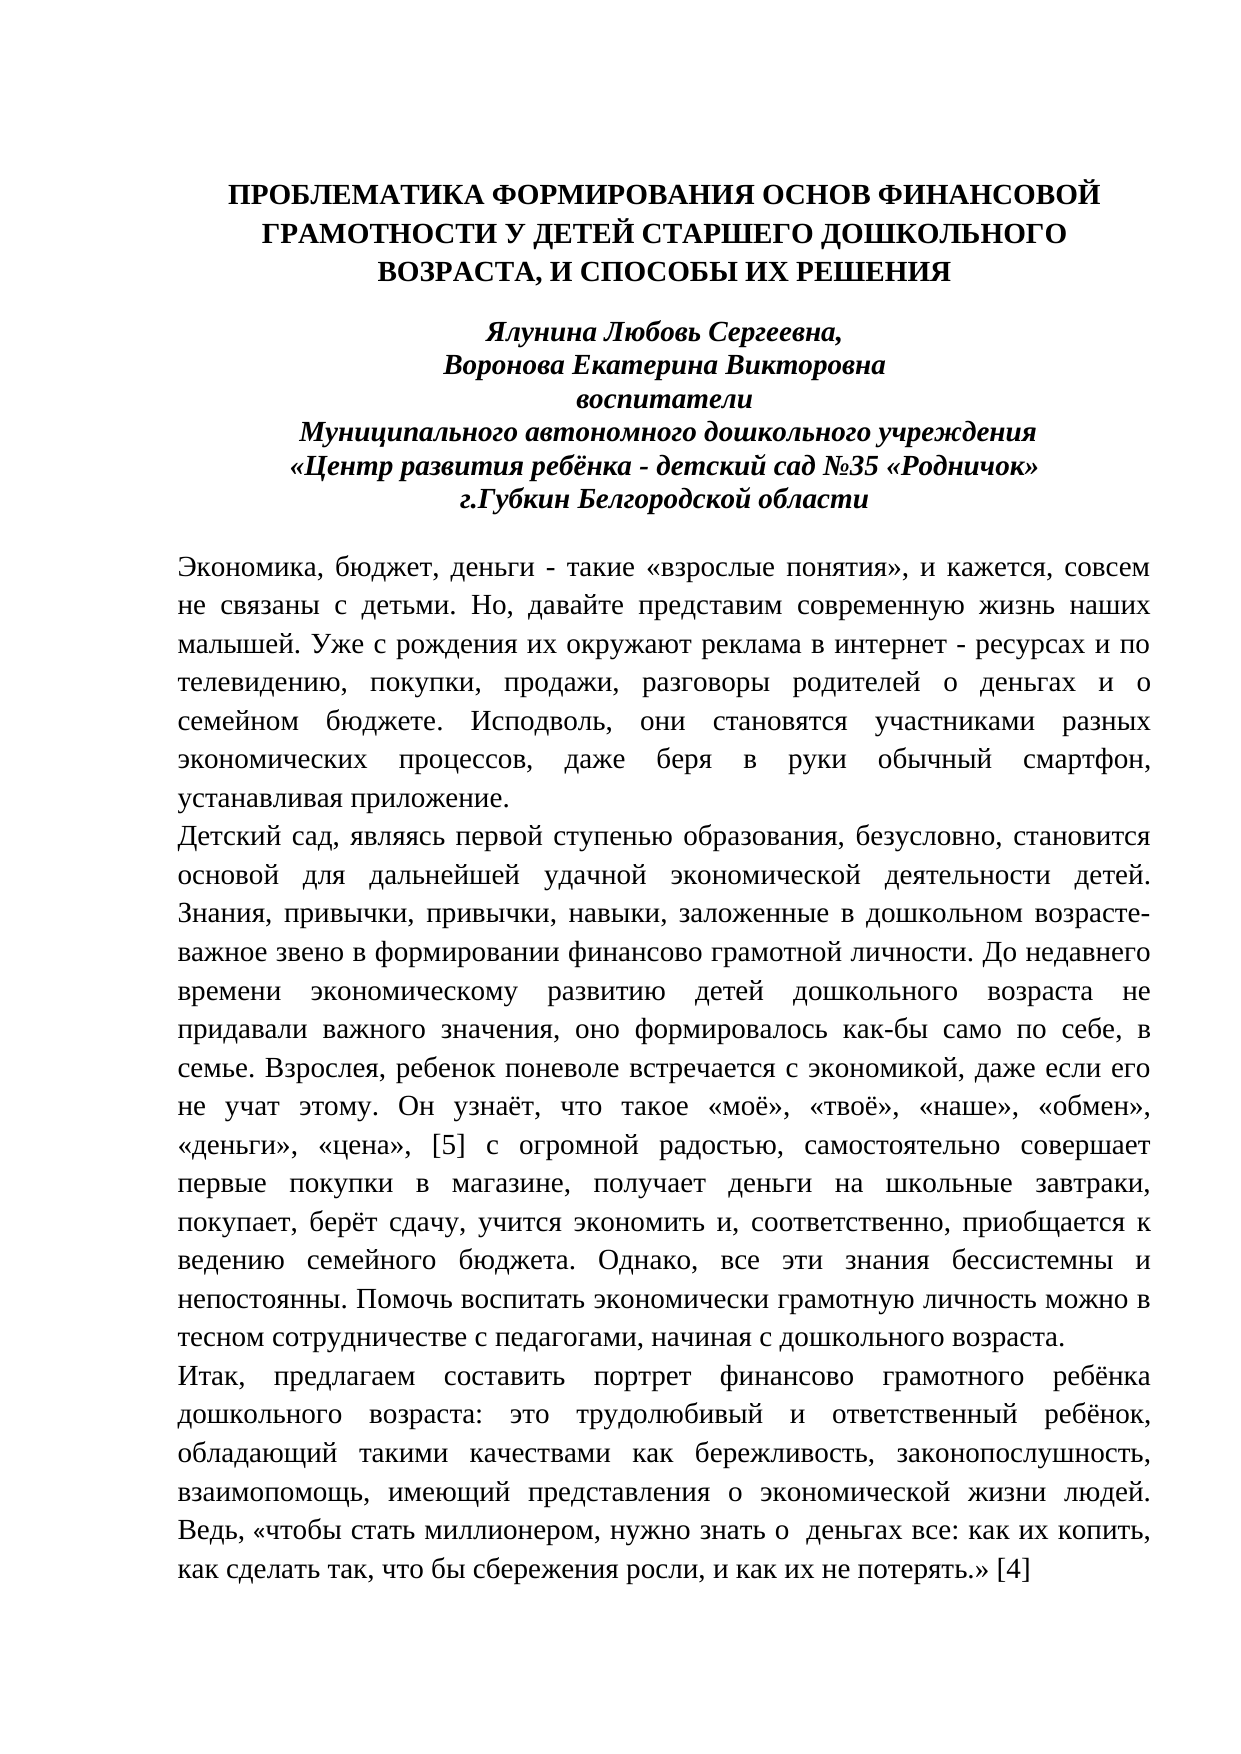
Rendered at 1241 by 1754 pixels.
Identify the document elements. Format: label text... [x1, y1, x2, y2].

text воспитатели [177, 381, 1152, 414]
text г.Губкин Белгородской области [177, 482, 1152, 515]
text Муниципального автономного дошкольного учреждения [177, 414, 1152, 448]
text Воронова Екатерина Викторовна [177, 347, 1152, 381]
text Ялунина Любовь Сергеевна, [177, 314, 1152, 347]
text Итак, предлагаем составить портрет финансово грамотного ребёнка дошкольного возраста: это трудолюбивый и ответственный ребёнок, обладающий такими качествами как бережливость, законопослушность, взаимопомощь, имеющий представления о экономической жизни людей. Ведь, «чтобы стать миллионером, нужно знать о деньгах все: как их копить, как сделать так, что бы сбережения росли, и как их не потерять.» [4] [177, 1358, 1152, 1585]
text Детский сад, являясь первой ступенью образования, безусловно, становится основой для дальнейшей удачной экономической деятельности детей. Знания, привычки, привычки, навыки, заложенные в дошкольном возрасте- важное звено в формировании финансово грамотной личности. До недавнего времени экономическому развитию детей дошкольного возраста не придавали важного значения, оно формировалось как-бы само по себе, в семье. Взрослея, ребенок поневоле встречается с экономикой, даже если его не учат этому. Он узнаёт, что такое «моё», «твоё», «наше», «обмен», «деньги», «цена», [5] с огромной радостью, самостоятельно совершает первые покупки в магазине, получает деньги на школьные завтраки, покупает, берёт сдачу, учится экономить и, соответственно, приобщается к ведению семейного бюджета. Однако, все эти знания бессистемны и непостоянны. Помочь воспитать экономически грамотную личность можно в тесном сотрудничестве с педагогами, начиная с дошкольного возраста. [177, 818, 1152, 1353]
text Экономика, бюджет, деньги - такие «взрослые понятия», и кажется, совсем не связаны с детьми. Но, давайте представим современную жизнь наших малышей. Уже с рождения их окружают реклама в интернет - ресурсах и по телевидению, покупки, продажи, разговоры родителей о деньгах и о семейном бюджете. Исподволь, они становятся участниками разных экономических процессов, даже беря в руки обычный смартфон, устанавливая приложение. [177, 549, 1152, 813]
text ПРОБЛЕМАТИКА ФОРМИРОВАНИЯ ОСНОВ ФИНАНСОВОЙ ГРАМОТНОСТИ У ДЕТЕЙ СТАРШЕГО ДОШКОЛЬНОГО ВОЗРАСТА, И СПОСОБЫ ИХ РЕШЕНИЯ [177, 177, 1152, 288]
text «Центр развития ребёнка - детский сад №35 «Родничок» [177, 448, 1152, 482]
